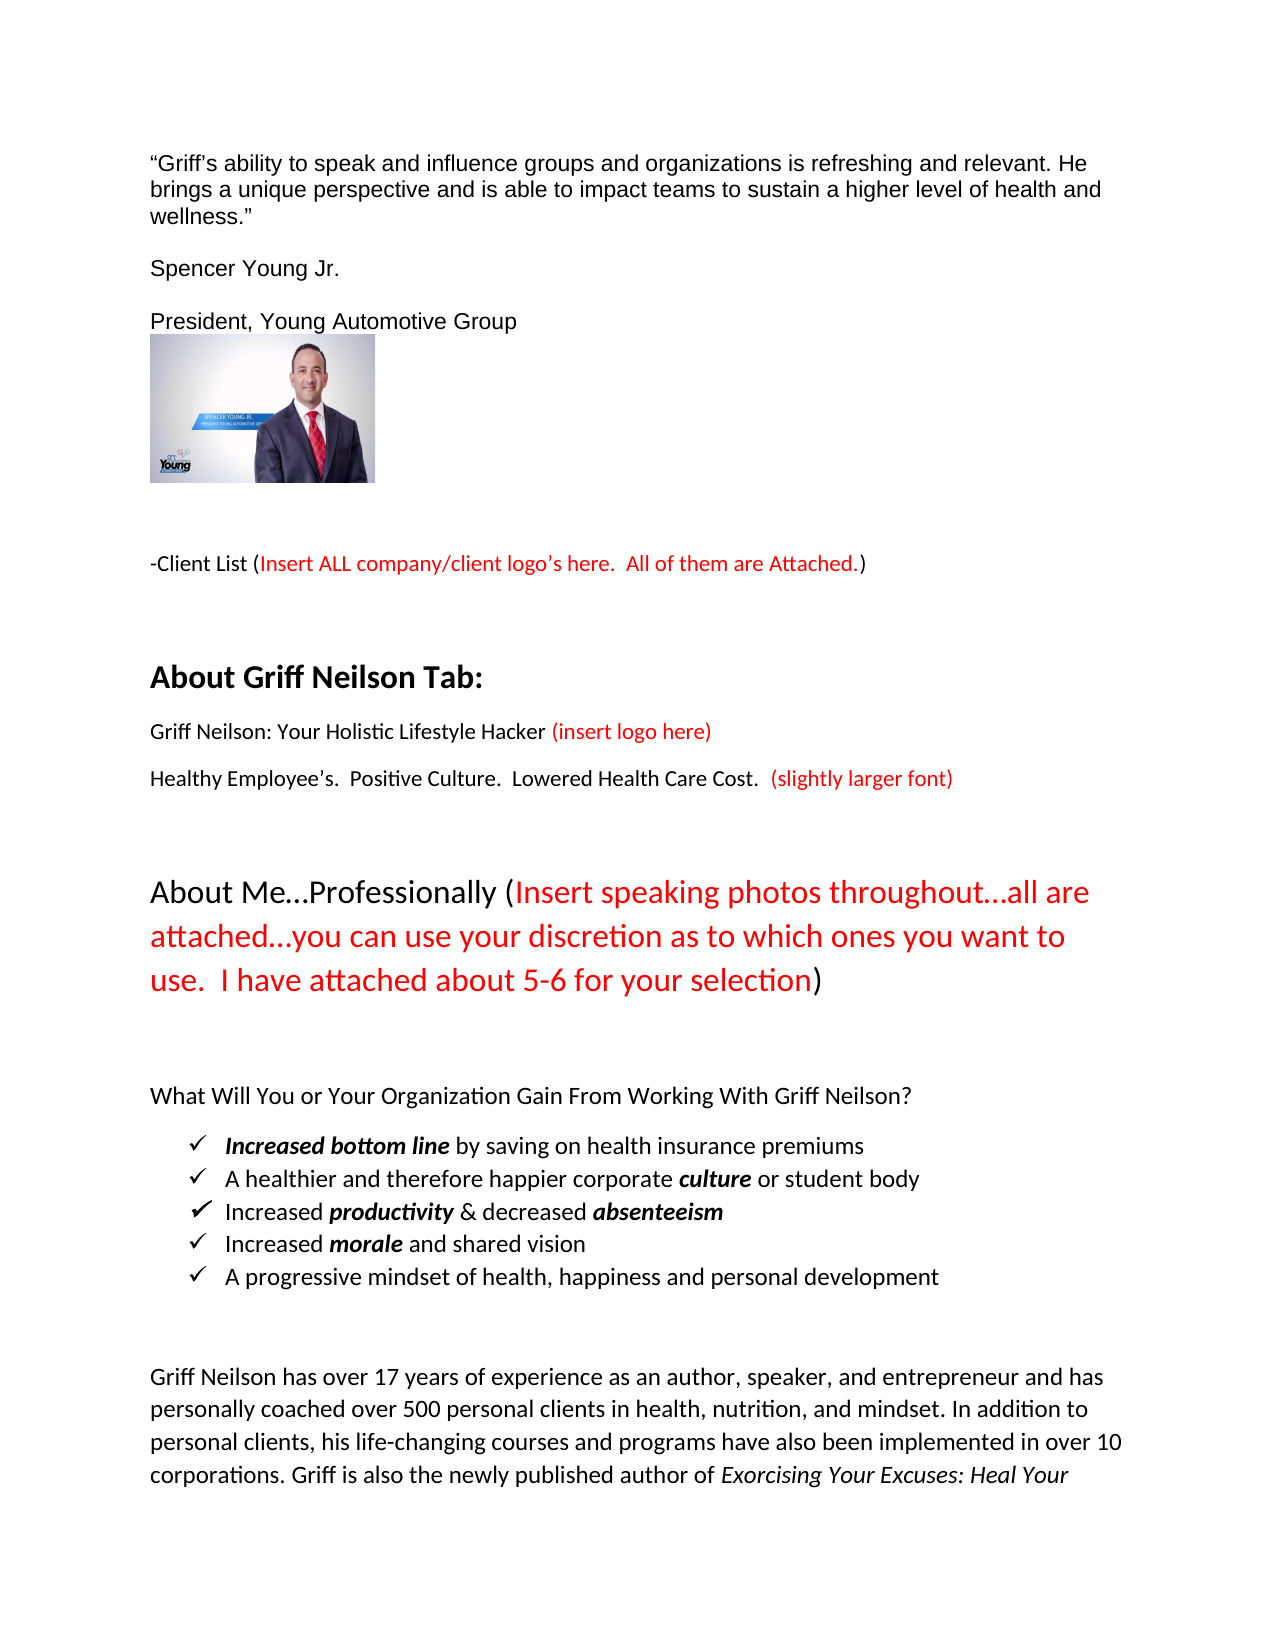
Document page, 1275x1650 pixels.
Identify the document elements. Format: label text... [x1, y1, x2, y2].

text Griff Neilson: Your Holistic Lifestyle Hacker (insert logo here) [150, 717, 1125, 745]
picture [150, 334, 375, 483]
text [150, 1361, 1125, 1490]
list A healthier and therefore happier corporate culture or student body [187, 1163, 1125, 1193]
text President, Young Automotive Group [150, 308, 1125, 334]
text “Griff’s ability to speak and influence groups and organizations is refreshing and relevant. He brings a unique perspective and is able to impact teams to sustain a higher level of health and wellness.” [150, 150, 1125, 229]
text About Me…Professionally (Insert speaking photos throughout…all are attached…you can use your discretion as to which ones you want to use. I have attached about 5-6 for your selection) [150, 871, 1125, 1000]
list Increased bottom line by saving on health insurance premiums [187, 1130, 1125, 1160]
list Increased productivity & decreased absenteeism [187, 1196, 1125, 1226]
text About Griff Neilson Tab: [150, 656, 1125, 697]
list Increased morale and shared vision [187, 1229, 1125, 1259]
list A progressive mindset of health, happiness and personal development [187, 1262, 1125, 1292]
text -Client List (Insert ALL company/client logo’s here. All of them are Attached.) [150, 549, 1125, 577]
text What Will You or Your Organization Gain From Working With Griff Neilson? [150, 1080, 1125, 1111]
text Spencer Young Jr. [150, 255, 1125, 282]
text Healthy Employee’s. Positive Culture. Lowered Health Care Cost. (slightly larger font) [150, 764, 1125, 792]
